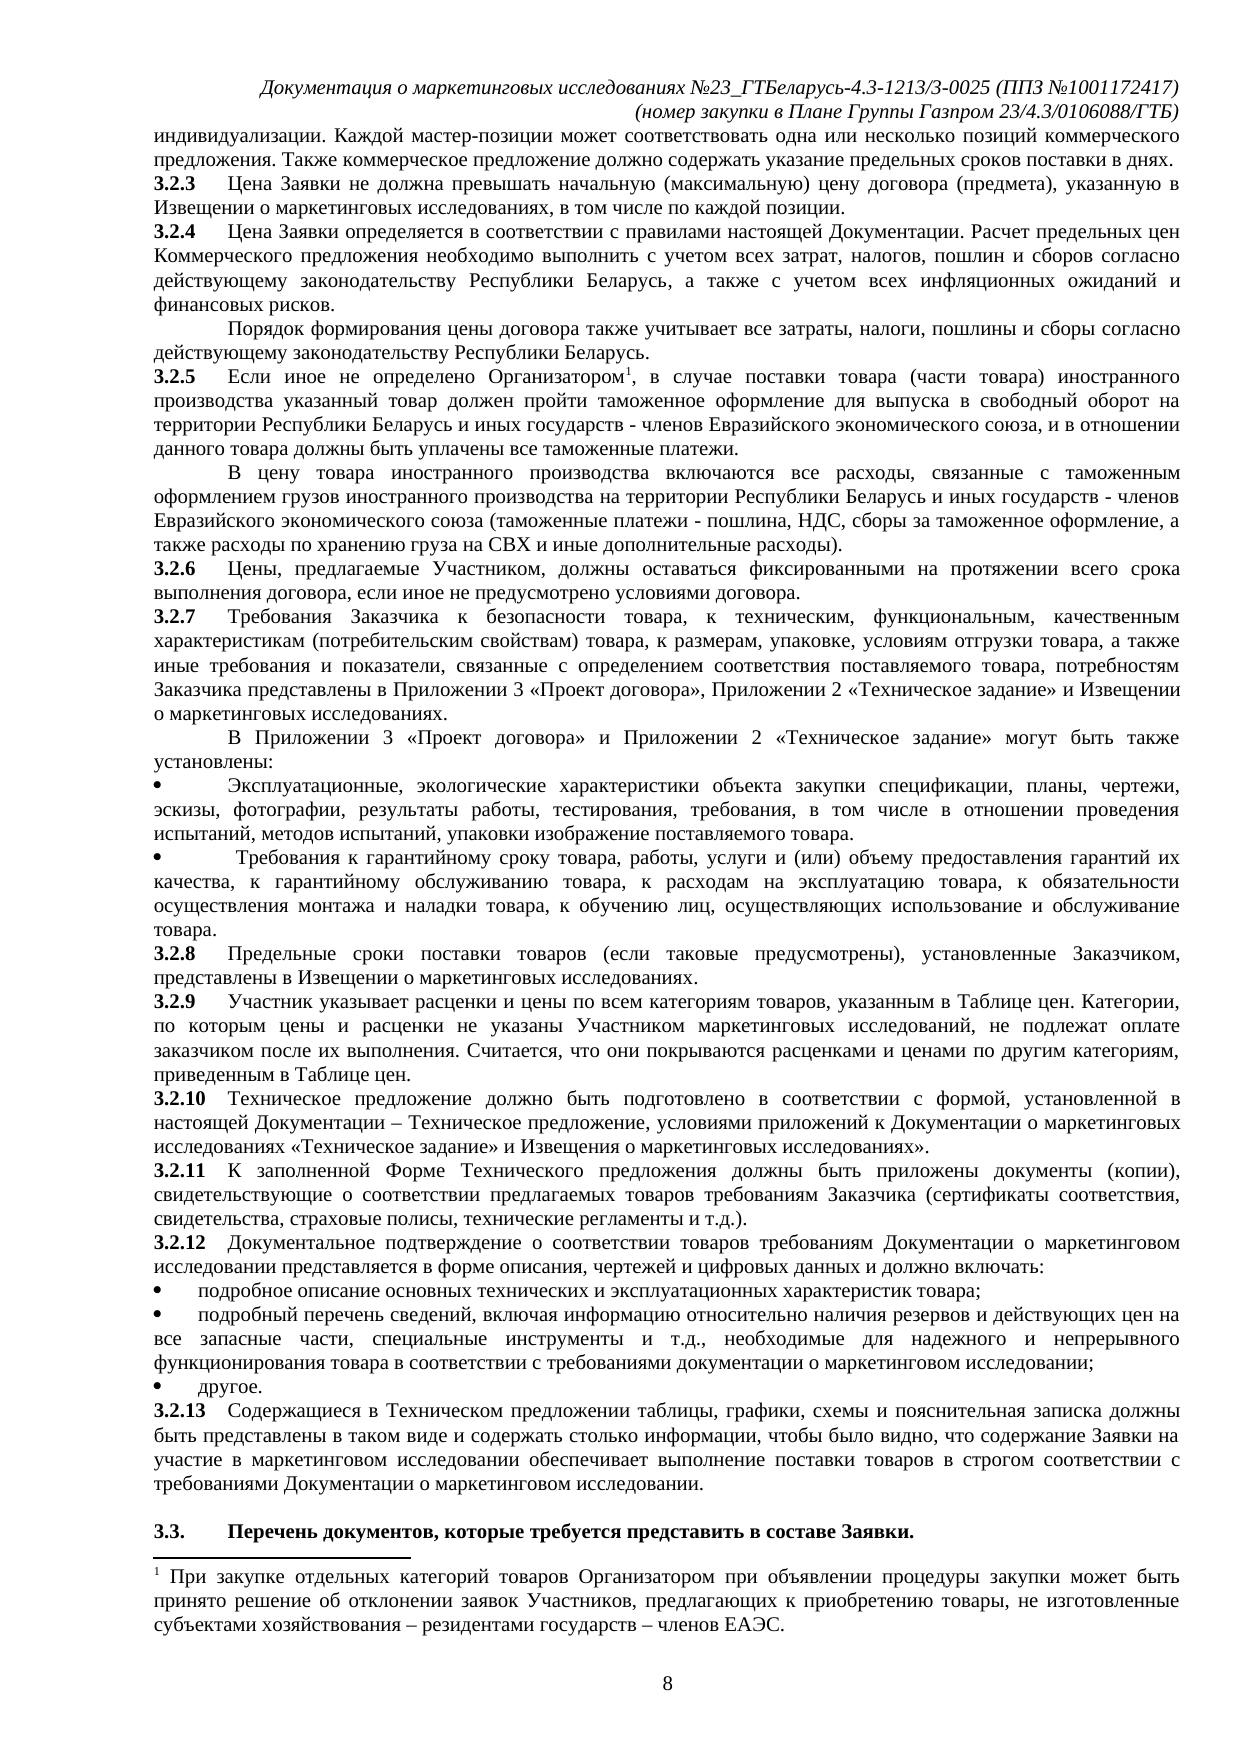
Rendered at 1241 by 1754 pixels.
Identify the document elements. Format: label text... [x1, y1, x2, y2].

list подробный перечень сведений, включая информацию относительно наличия резервов и действующих цен на все запасные части, специальные инструменты и т.д., необходимые для надежного и непрерывного функционирования товара в соответствии с требованиями документации о маркетинговом исследовании; [153, 1302, 1181, 1374]
list Требования Заказчика к безопасности товара, к техническим, функциональным, качественным характеристикам (потребительским свойствам) товара, к размерам, упаковке, условиям отгрузки товара, а также иные требования и показатели, связанные с определением соответствия поставляемого товара, потребностям Заказчика представлены в Приложении 3 «Проект договора», Приложении 2 «Техническое задание» и Извещении о маркетинговых исследованиях. [153, 604, 1181, 725]
list К заполненной Форме Технического предложения должны быть приложены документы (копии), свидетельствующие о соответствии предлагаемых товаров требованиям Заказчика (сертификаты соответствия, свидетельства, страховые полисы, технические регламенты и т.д.). [153, 1158, 1181, 1230]
list Техническое предложение должно быть подготовлено в соответствии с формой, установленной в настоящей Документации – Техническое предложение, условиями приложений к Документации о маркетинговых исследованиях «Техническое задание» и Извещения о маркетинговых исследованиях». [153, 1086, 1181, 1158]
list Цена Заявки не должна превышать начальную (максимальную) цену договора (предмета), указанную в Извещении о маркетинговых исследованиях, в том числе по каждой позиции. [153, 171, 1181, 219]
list Требования к гарантийному сроку товара, работы, услуги и (или) объему предоставления гарантий их качества, к гарантийному обслуживанию товара, к расходам на эксплуатацию товара, к обязательности осуществления монтажа и наладки товара, к обучению лиц, осуществляющих использование и обслуживание товара. [153, 845, 1181, 941]
text В Приложении 3 «Проект договора» и Приложении 2 «Техническое задание» могут быть также установлены: [153, 725, 1181, 773]
list Если иное не определено Организатором, в случае поставки товара (части товара) иностранного производства указанный товар должен пройти таможенное оформление для выпуска в свободный оборот на территории Республики Беларусь и иных государств - членов Евразийского экономического союза, и в отношении данного товара должны быть уплачены все таможенные платежи. [153, 364, 1181, 460]
list другое. [153, 1374, 1181, 1398]
list Предельные сроки поставки товаров (если таковые предусмотрены), установленные Заказчиком, представлены в Извещении о маркетинговых исследованиях. [153, 941, 1181, 989]
list Документальное подтверждение о соответствии товаров требованиям Документации о маркетинговом исследовании представляется в форме описания, чертежей и цифровых данных и должно включать: [153, 1230, 1181, 1278]
list Перечень документов, которые требуется представить в составе Заявки. [153, 1519, 1181, 1543]
list Цены, предлагаемые Участником, должны оставаться фиксированными на протяжении всего срока выполнения договора, если иное не предусмотрено условиями договора. [153, 556, 1181, 604]
list Участник указывает расценки и цены по всем категориям товаров, указанным в Таблице цен. Категории, по которым цены и расценки не указаны Участником маркетинговых исследований, не подлежат оплате заказчиком после их выполнения. Считается, что они покрываются расценками и ценами по другим категориям, приведенным в Таблице цен. [153, 989, 1181, 1086]
list подробное описание основных технических и эксплуатационных характеристик товара; [153, 1278, 1181, 1302]
list Эксплуатационные, экологические характеристики объекта закупки спецификации, планы, чертежи, эскизы, фотографии, результаты работы, тестирования, требования, в том числе в отношении проведения испытаний, методов испытаний, упаковки изображение поставляемого товара. [153, 773, 1181, 845]
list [153, 123, 1181, 171]
text В цену товара иностранного производства включаются все расходы, связанные с таможенным оформлением грузов иностранного производства на территории Республики Беларусь и иных государств - членов Евразийского экономического союза (таможенные платежи - пошлина, НДС, сборы за таможенное оформление, а также расходы по хранению груза на СВХ и иные дополнительные расходы). [153, 460, 1181, 556]
text Порядок формирования цены договора также учитывает все затраты, налоги, пошлины и сборы согласно действующему законодательству Республики Беларусь. [153, 316, 1181, 364]
list Цена Заявки определяется в соответствии с правилами настоящей Документации. Расчет предельных цен Коммерческого предложения необходимо выполнить с учетом всех затрат, налогов, пошлин и сборов согласно действующему законодательству Республики Беларусь, а также с учетом всех инфляционных ожиданий и финансовых рисков. [153, 219, 1181, 316]
list Содержащиеся в Техническом предложении таблицы, графики, схемы и пояснительная записка должны быть представлены в таком виде и содержать столько информации, чтобы было видно, что содержание Заявки на участие в маркетинговом исследовании обеспечивает выполнение поставки товаров в строгом соответствии с требованиями Документации о маркетинговом исследовании. [153, 1398, 1181, 1495]
